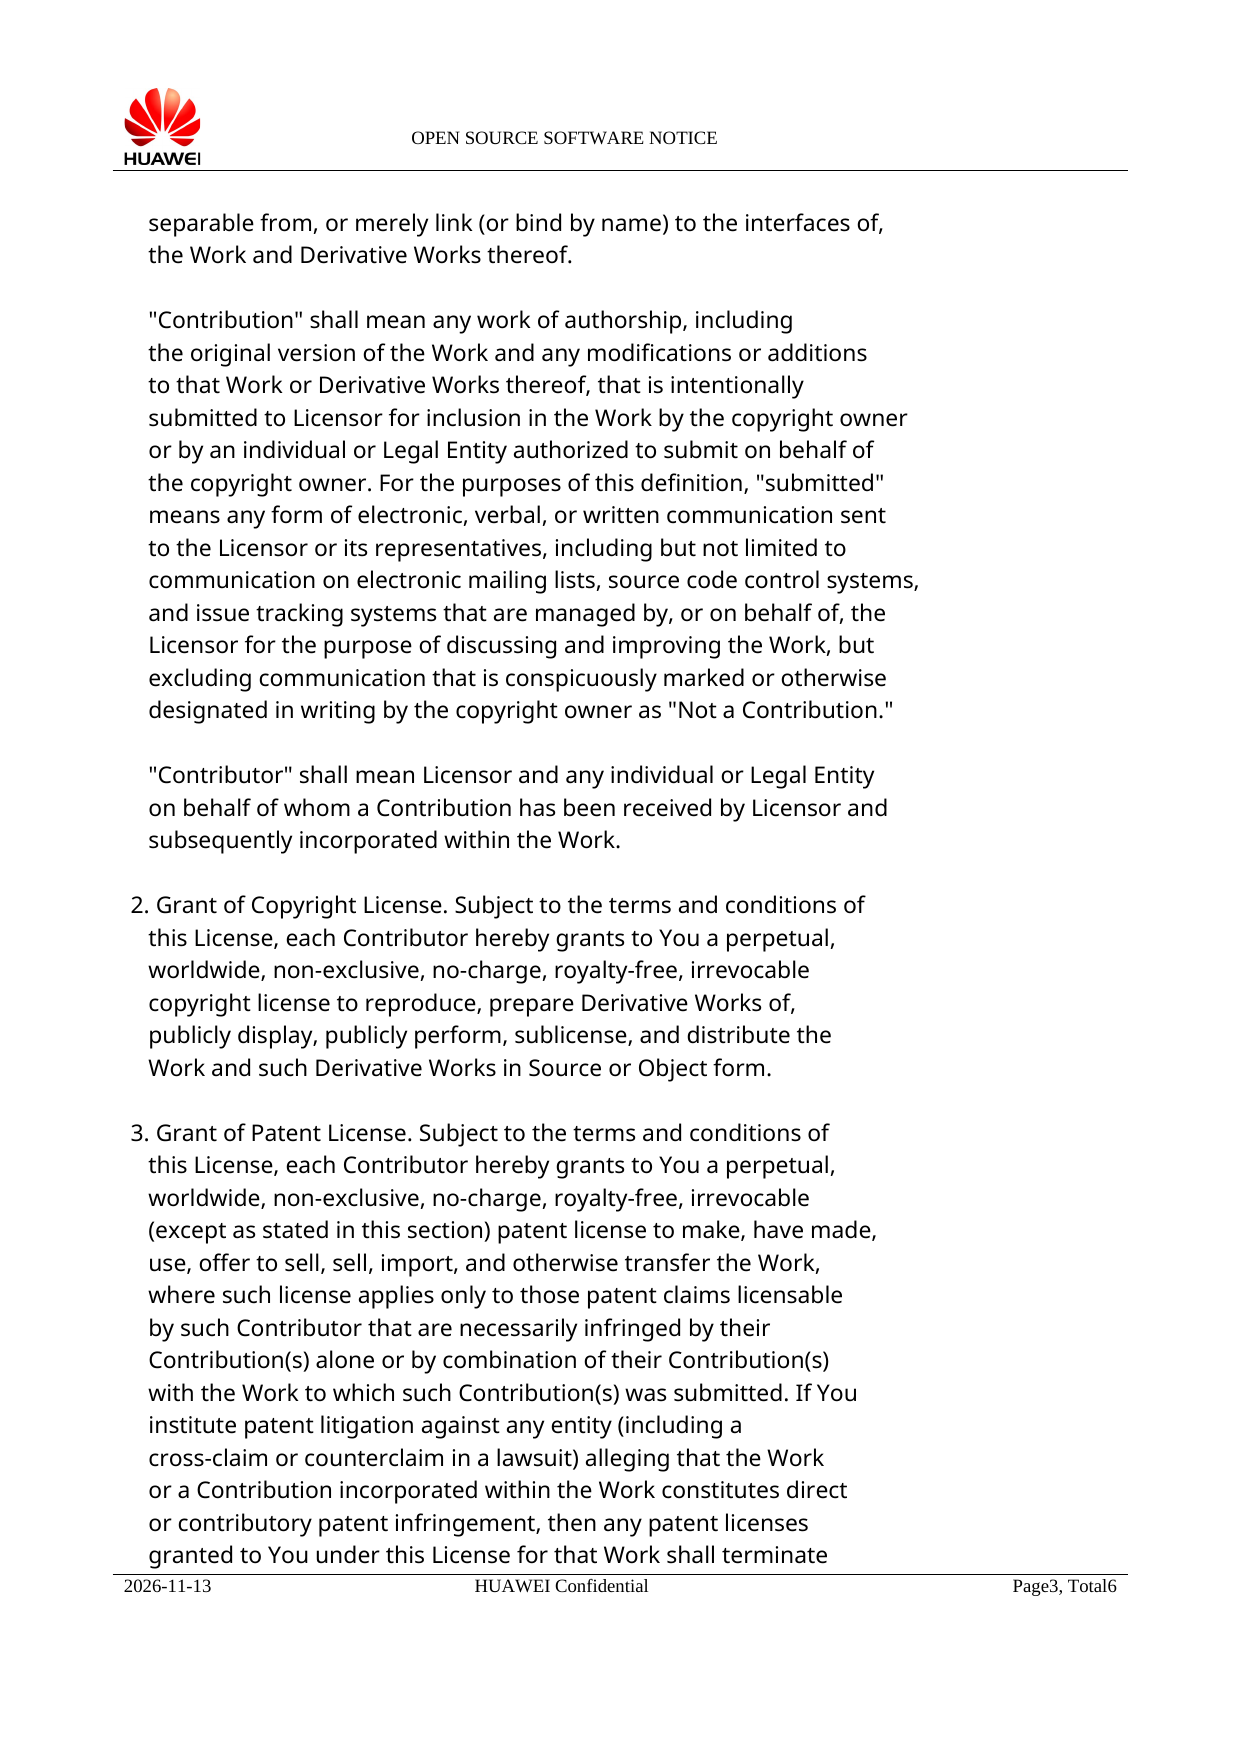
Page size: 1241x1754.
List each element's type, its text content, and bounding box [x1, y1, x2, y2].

text publicly display, publicly perform, sublicense, and distribute the [112, 1019, 1128, 1051]
text Contribution(s) alone or by combination of their Contribution(s) [112, 1344, 1128, 1376]
text to that Work or Derivative Works thereof, that is intentionally [112, 369, 1128, 401]
text or contributory patent infringement, then any patent licenses [112, 1506, 1128, 1539]
text excluding communication that is conspicuously marked or otherwise [112, 661, 1128, 694]
text (except as stated in this section) patent license to make, have made, [112, 1214, 1128, 1246]
text with the Work to which such Contribution(s) was submitted. If You [112, 1376, 1128, 1409]
text where such license applies only to those patent claims licensable [112, 1279, 1128, 1311]
text copyright license to reproduce, prepare Derivative Works of, [112, 986, 1128, 1019]
text worldwide, non-exclusive, no-charge, royalty-free, irrevocable [112, 1181, 1128, 1214]
text this License, each Contributor hereby grants to You a perpetual, [112, 1149, 1128, 1181]
text this License, each Contributor hereby grants to You a perpetual, [112, 921, 1128, 954]
text separable from, or merely link (or bind by name) to the interfaces of, [112, 206, 1128, 239]
text Licensor for the purpose of discussing and improving the Work, but [112, 629, 1128, 661]
text Work and such Derivative Works in Source or Object form. [112, 1051, 1128, 1084]
text or by an individual or Legal Entity authorized to submit on behalf of [112, 434, 1128, 466]
text subsequently incorporated within the Work. [112, 824, 1128, 856]
text the original version of the Work and any modifications or additions [112, 336, 1128, 369]
text on behalf of whom a Contribution has been received by Licensor and [112, 791, 1128, 824]
text granted to You under this License for that Work shall terminate [112, 1539, 1128, 1571]
text "Contribution" shall mean any work of authorship, including [112, 304, 1128, 336]
text "Contributor" shall mean Licensor and any individual or Legal Entity [112, 759, 1128, 791]
text use, offer to sell, sell, import, and otherwise transfer the Work, [112, 1246, 1128, 1279]
text or a Contribution incorporated within the Work constitutes direct [112, 1474, 1128, 1506]
text designated in writing by the copyright owner as "Not a Contribution." [112, 694, 1128, 726]
text the Work and Derivative Works thereof. [112, 239, 1128, 271]
text 2. Grant of Copyright License. Subject to the terms and conditions of [112, 889, 1128, 921]
text submitted to Licensor for inclusion in the Work by the copyright owner [112, 401, 1128, 434]
text the copyright owner. For the purposes of this definition, "submitted" [112, 466, 1128, 499]
text 3. Grant of Patent License. Subject to the terms and conditions of [112, 1116, 1128, 1149]
text means any form of electronic, verbal, or written communication sent [112, 499, 1128, 531]
text communication on electronic mailing lists, source code control systems, [112, 564, 1128, 596]
text by such Contributor that are necessarily infringed by their [112, 1311, 1128, 1344]
text institute patent litigation against any entity (including a [112, 1409, 1128, 1441]
text worldwide, non-exclusive, no-charge, royalty-free, irrevocable [112, 954, 1128, 986]
text and issue tracking systems that are managed by, or on behalf of, the [112, 596, 1128, 629]
picture [124, 88, 201, 165]
text cross-claim or counterclaim in a lawsuit) alleging that the Work [112, 1441, 1128, 1474]
text to the Licensor or its representatives, including but not limited to [112, 531, 1128, 564]
